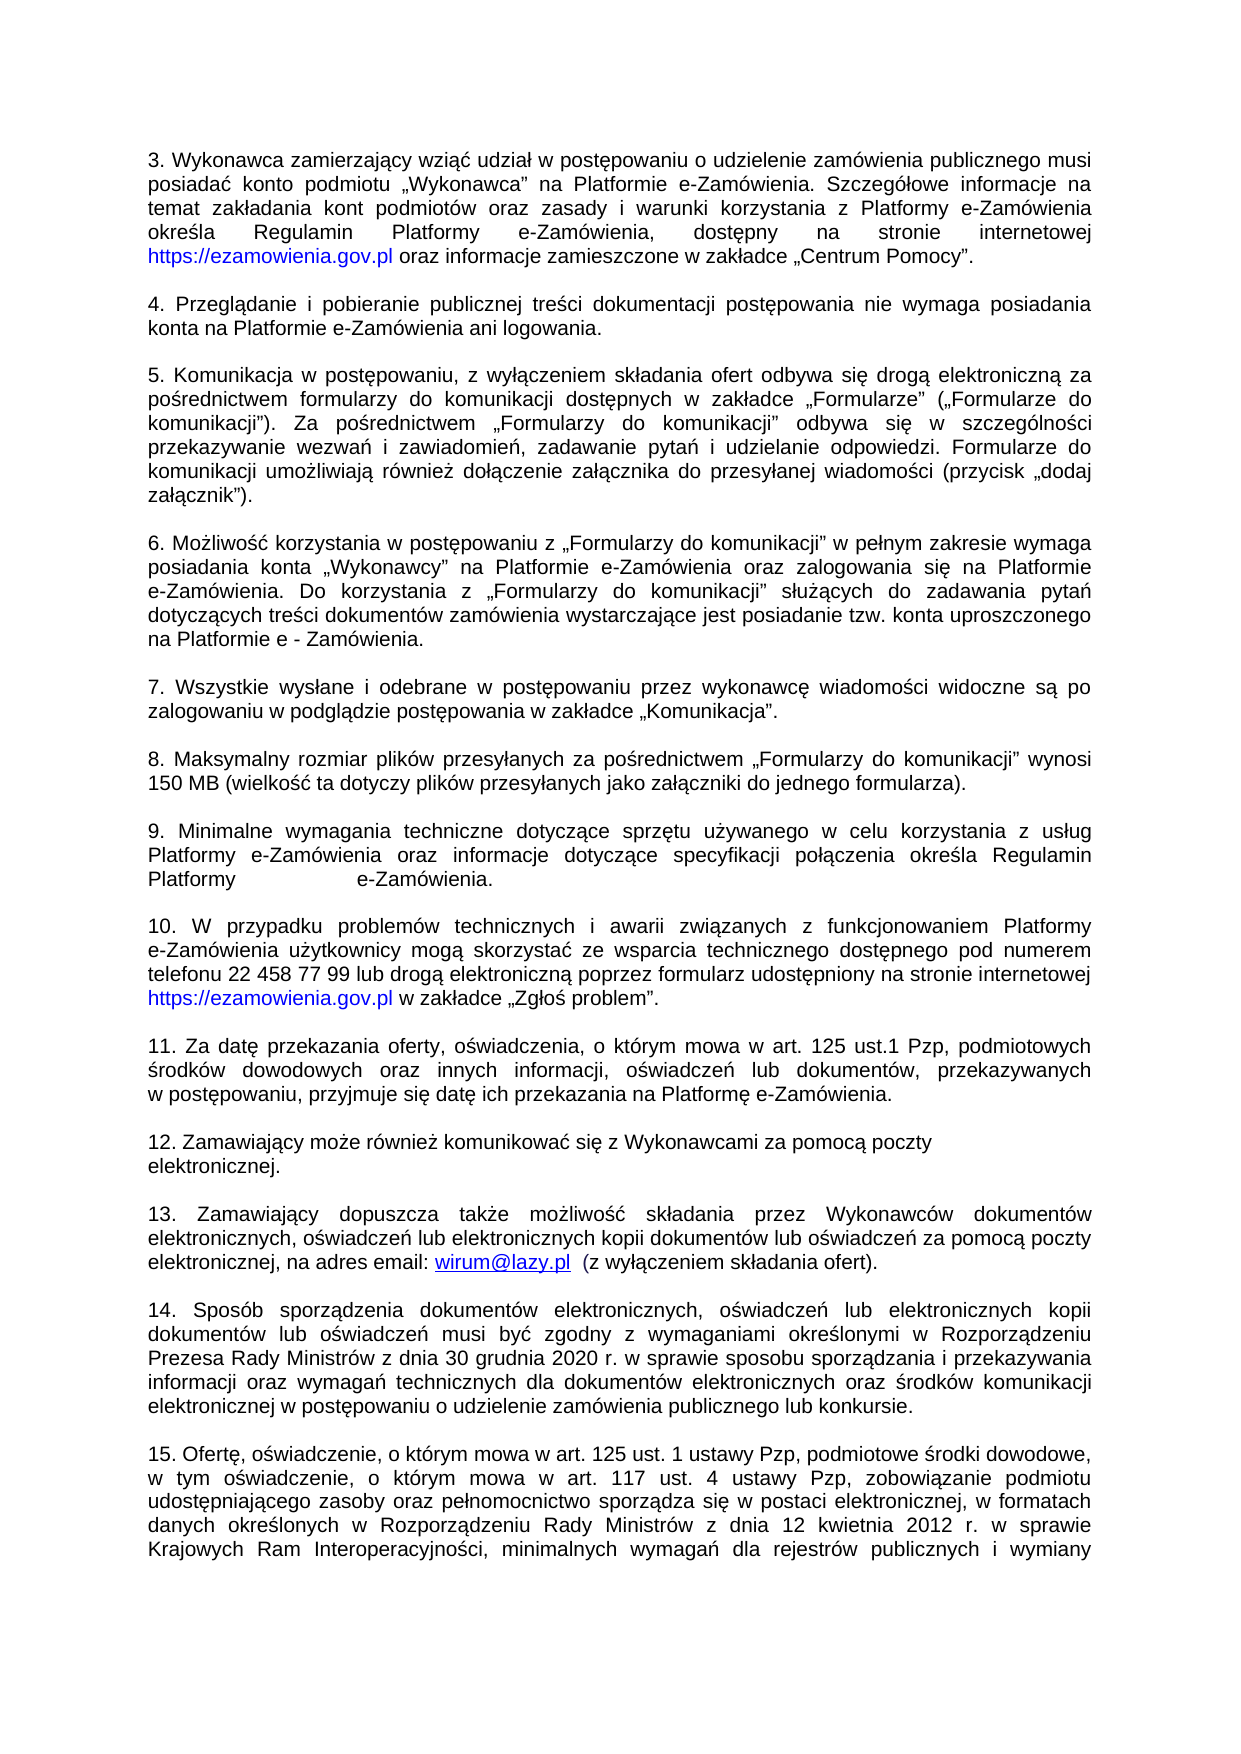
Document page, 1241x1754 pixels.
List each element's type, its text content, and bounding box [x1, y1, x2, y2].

text 3. Wykonawca zamierzający wziąć udział w postępowaniu o udzielenie zamówienia publicznego musi posiadać konto podmiotu „Wykonawca” na Platformie e-Zamówienia. Szczegółowe informacje na temat zakładania kont podmiotów oraz zasady i warunki korzystania z Platformy e-Zamówienia określa Regulamin Platformy e-Zamówienia, dostępny na stronie internetowej https://ezamowienia.gov.pl oraz informacje zamieszczone w zakładce „Centrum Pomocy”. [148, 148, 1093, 267]
text 13. Zamawiający dopuszcza także możliwość składania przez Wykonawców dokumentów elektronicznych, oświadczeń lub elektronicznych kopii dokumentów lub oświadczeń za pomocą poczty elektronicznej, na adres email: wirum@lazy.pl (z wyłączeniem składania ofert). [148, 1202, 1093, 1274]
text 11. Za datę przekazania oferty, oświadczenia, o którym mowa w art. 125 ust.1 Pzp, podmiotowych środków dowodowych oraz innych informacji, oświadczeń lub dokumentów, przekazywanych w postępowaniu, przyjmuje się datę ich przekazania na Platformę e-Zamówienia. [148, 1034, 1093, 1106]
text 12. Zamawiający może również komunikować się z Wykonawcami za pomocą poczty [148, 1130, 1093, 1154]
text 9. Minimalne wymagania techniczne dotyczące sprzętu używanego w celu korzystania z usług Platformy e-Zamówienia oraz informacje dotyczące specyfikacji połączenia określa Regulamin Platformy e-Zamówienia. [148, 818, 1093, 890]
text 6. Możliwość korzystania w postępowaniu z „Formularzy do komunikacji” w pełnym zakresie wymaga posiadania konta „Wykonawcy” na Platformie e-Zamówienia oraz zalogowania się na Platformie e-Zamówienia. Do korzystania z „Formularzy do komunikacji” służących do zadawania pytań dotyczących treści dokumentów zamówienia wystarczające jest posiadanie tzw. konta uproszczonego na Platformie e - Zamówienia. [148, 531, 1093, 651]
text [148, 1441, 1093, 1561]
text 4. Przeglądanie i pobieranie publicznej treści dokumentacji postępowania nie wymaga posiadania konta na Platformie e-Zamówienia ani logowania. [148, 291, 1093, 339]
text 14. Sposób sporządzenia dokumentów elektronicznych, oświadczeń lub elektronicznych kopii dokumentów lub oświadczeń musi być zgodny z wymaganiami określonymi w Rozporządzeniu Prezesa Rady Ministrów z dnia 30 grudnia 2020 r. w sprawie sposobu sporządzania i przekazywania informacji oraz wymagań technicznych dla dokumentów elektronicznych oraz środków komunikacji elektronicznej w postępowaniu o udzielenie zamówienia publicznego lub konkursie. [148, 1298, 1093, 1417]
text elektronicznej. [148, 1154, 1093, 1178]
text 8. Maksymalny rozmiar plików przesyłanych za pośrednictwem „Formularzy do komunikacji” wynosi 150 MB (wielkość ta dotyczy plików przesyłanych jako załączniki do jednego formularza). [148, 747, 1093, 794]
text 7. Wszystkie wysłane i odebrane w postępowaniu przez wykonawcę wiadomości widoczne są po zalogowaniu w podglądzie postępowania w zakładce „Komunikacja”. [148, 675, 1093, 723]
text 5. Komunikacja w postępowaniu, z wyłączeniem składania ofert odbywa się drogą elektroniczną za pośrednictwem formularzy do komunikacji dostępnych w zakładce „Formularze” („Formularze do komunikacji”). Za pośrednictwem „Formularzy do komunikacji” odbywa się w szczególności przekazywanie wezwań i zawiadomień, zadawanie pytań i udzielanie odpowiedzi. Formularze do komunikacji umożliwiają również dołączenie załącznika do przesyłanej wiadomości (przycisk „dodaj załącznik”). [148, 363, 1093, 507]
text 10. W przypadku problemów technicznych i awarii związanych z funkcjonowaniem Platformy e-Zamówienia użytkownicy mogą skorzystać ze wsparcia technicznego dostępnego pod numerem telefonu 22 458 77 99 lub drogą elektroniczną poprzez formularz udostępniony na stronie internetowej https://ezamowienia.gov.pl w zakładce „Zgłoś problem”. [148, 914, 1093, 1010]
